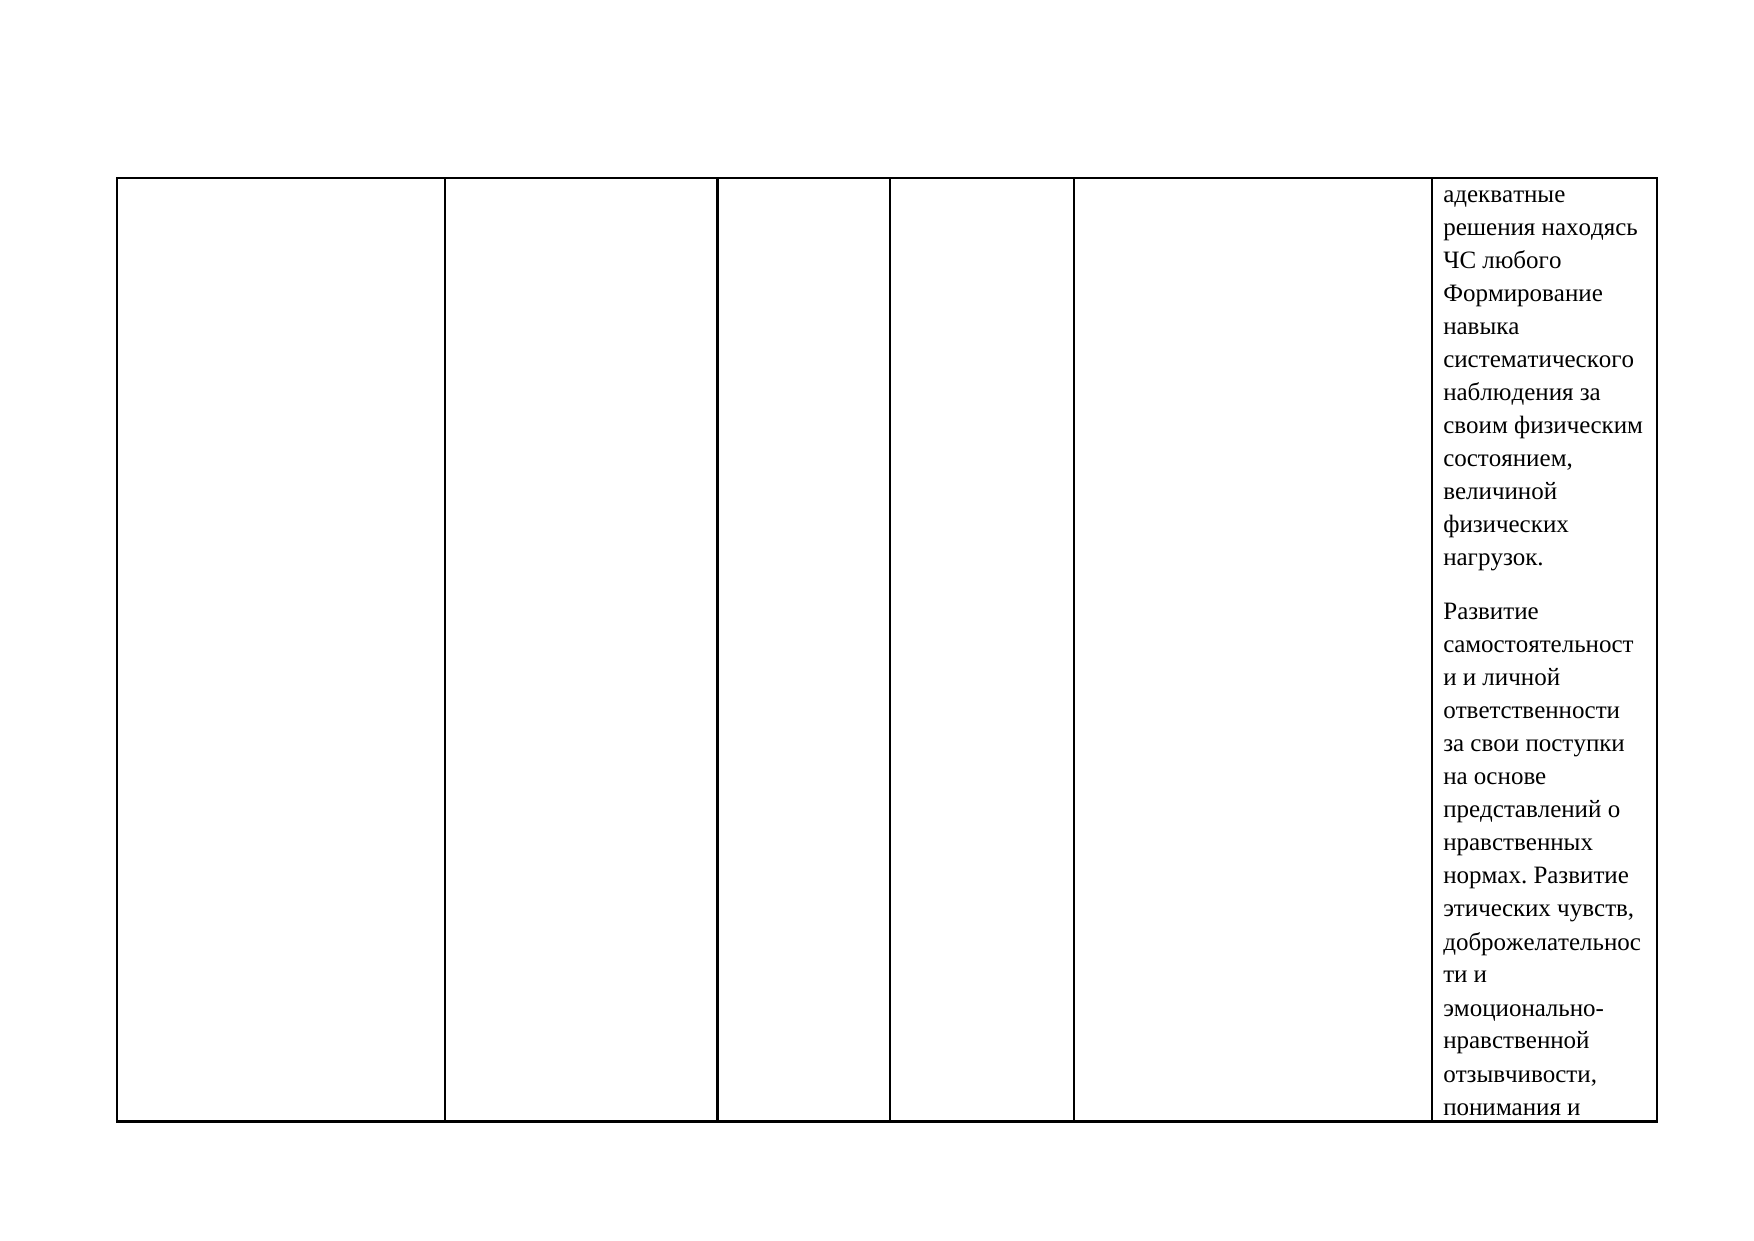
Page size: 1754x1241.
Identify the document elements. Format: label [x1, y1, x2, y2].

table_cell [446, 179, 716, 1120]
table_cell [891, 179, 1073, 1120]
table_cell [118, 179, 444, 1120]
table_cell [719, 179, 889, 1120]
table_cell [1075, 179, 1431, 1120]
table_cell [1433, 179, 1656, 1120]
